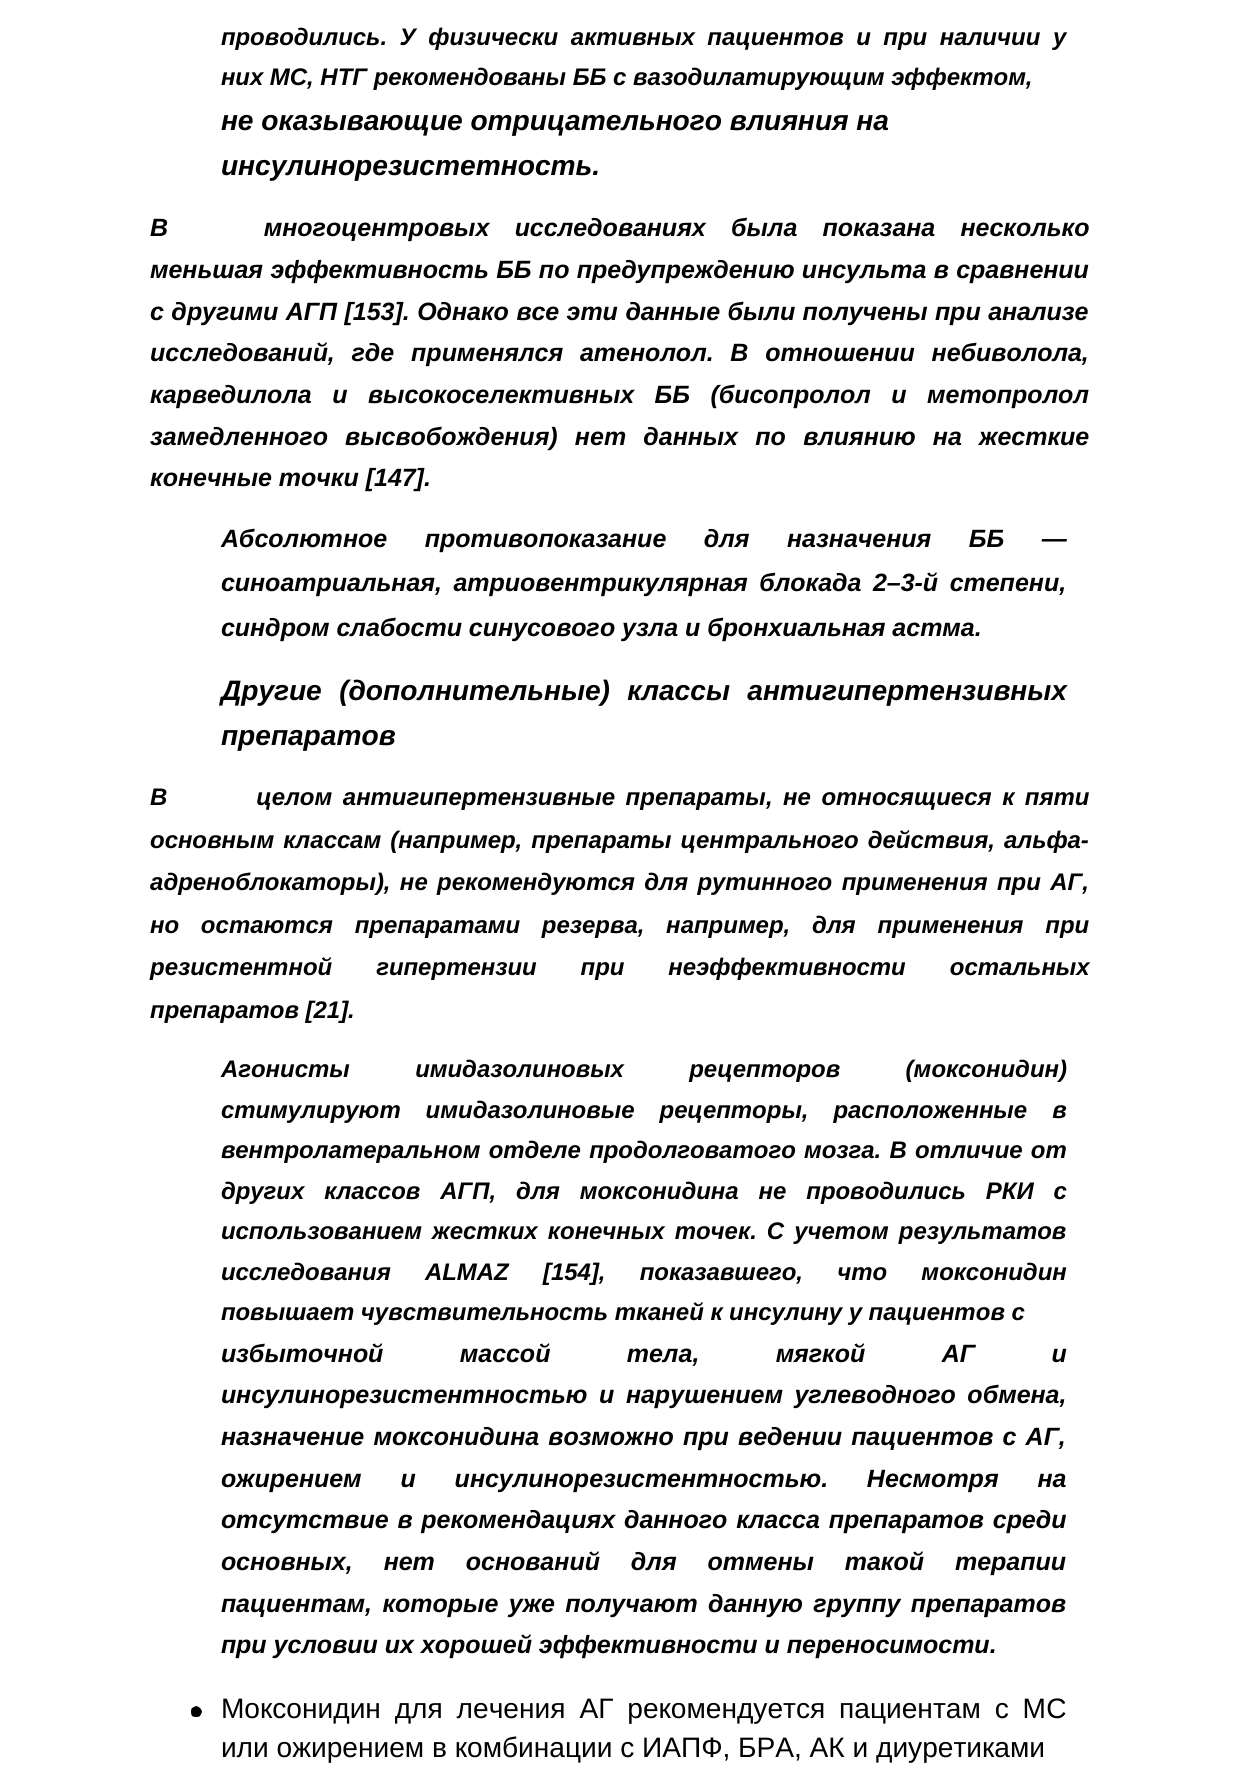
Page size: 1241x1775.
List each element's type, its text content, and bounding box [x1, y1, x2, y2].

text не оказывающие отрицательного влияния на инсулинорезистетность. [221, 104, 1067, 181]
text Другие (дополнительные) классы антигипертензивных препаратов [221, 674, 1067, 751]
text Агонисты имидазолиновых рецепторов (моксонидин) стимулируют имидазолиновые рецепторы, расположенные в вентролатеральном отделе продолговатого мозга. В отличие от других классов АГП, для моксонидина не проводились РКИ с использованием жестких конечных точек. С учетом результатов исследования ALMAZ [154], показавшего, что моксонидин повышает чувствительность тканей к инсулину у пациентов с [221, 1055, 1067, 1326]
list многоцентровых исследованиях была показана несколько меньшая эффективность ББ по предупреждению инсульта в сравнении с другими АГП [153]. Однако все эти данные были получены при анализе исследований, где применялся атенолол. В отношении небиволола, карведилола и высокоселективных ББ (бисопролол и метопролол замедленного высвобождения) нет данных по влиянию на жесткие конечные точки [147]. [150, 213, 1090, 492]
picture [188, 1704, 203, 1719]
list целом антигипертензивные препараты, не относящиеся к пяти основным классам (например, препараты центрального действия, альфа-адреноблокаторы), не рекомендуются для рутинного применения при АГ, но остаются препаратами резерва, например, для применения при резистентной гипертензии при неэффективности остальных препаратов [21]. [150, 783, 1090, 1023]
text Моксонидин для лечения АГ рекомендуется пациентам с МС или ожирением в комбинации с ИАПФ, БРА, АК и диуретиками [221, 1692, 1067, 1764]
text проводились. У физически активных пациентов и при наличии у них МС, НТГ рекомендованы ББ с вазодилатирующим эффектом, [221, 23, 1067, 91]
text избыточной массой тела, мягкой АГ и инсулинорезистентностью и нарушением углеводного обмена, назначение моксонидина возможно при ведении пациентов с АГ, ожирением и инсулинорезистентностью. Несмотря на отсутствие в рекомендациях данного класса препаратов среди основных, нет оснований для отмены такой терапии пациентам, которые уже получают данную группу препаратов при условии их хорошей эффективности и переносимости. [221, 1339, 1067, 1659]
text Абсолютное противопоказание для назначения ББ — синоатриальная, атриовентрикулярная блокада 2–3-й степени, синдром слабости синусового узла и бронхиальная астма. [221, 524, 1067, 642]
